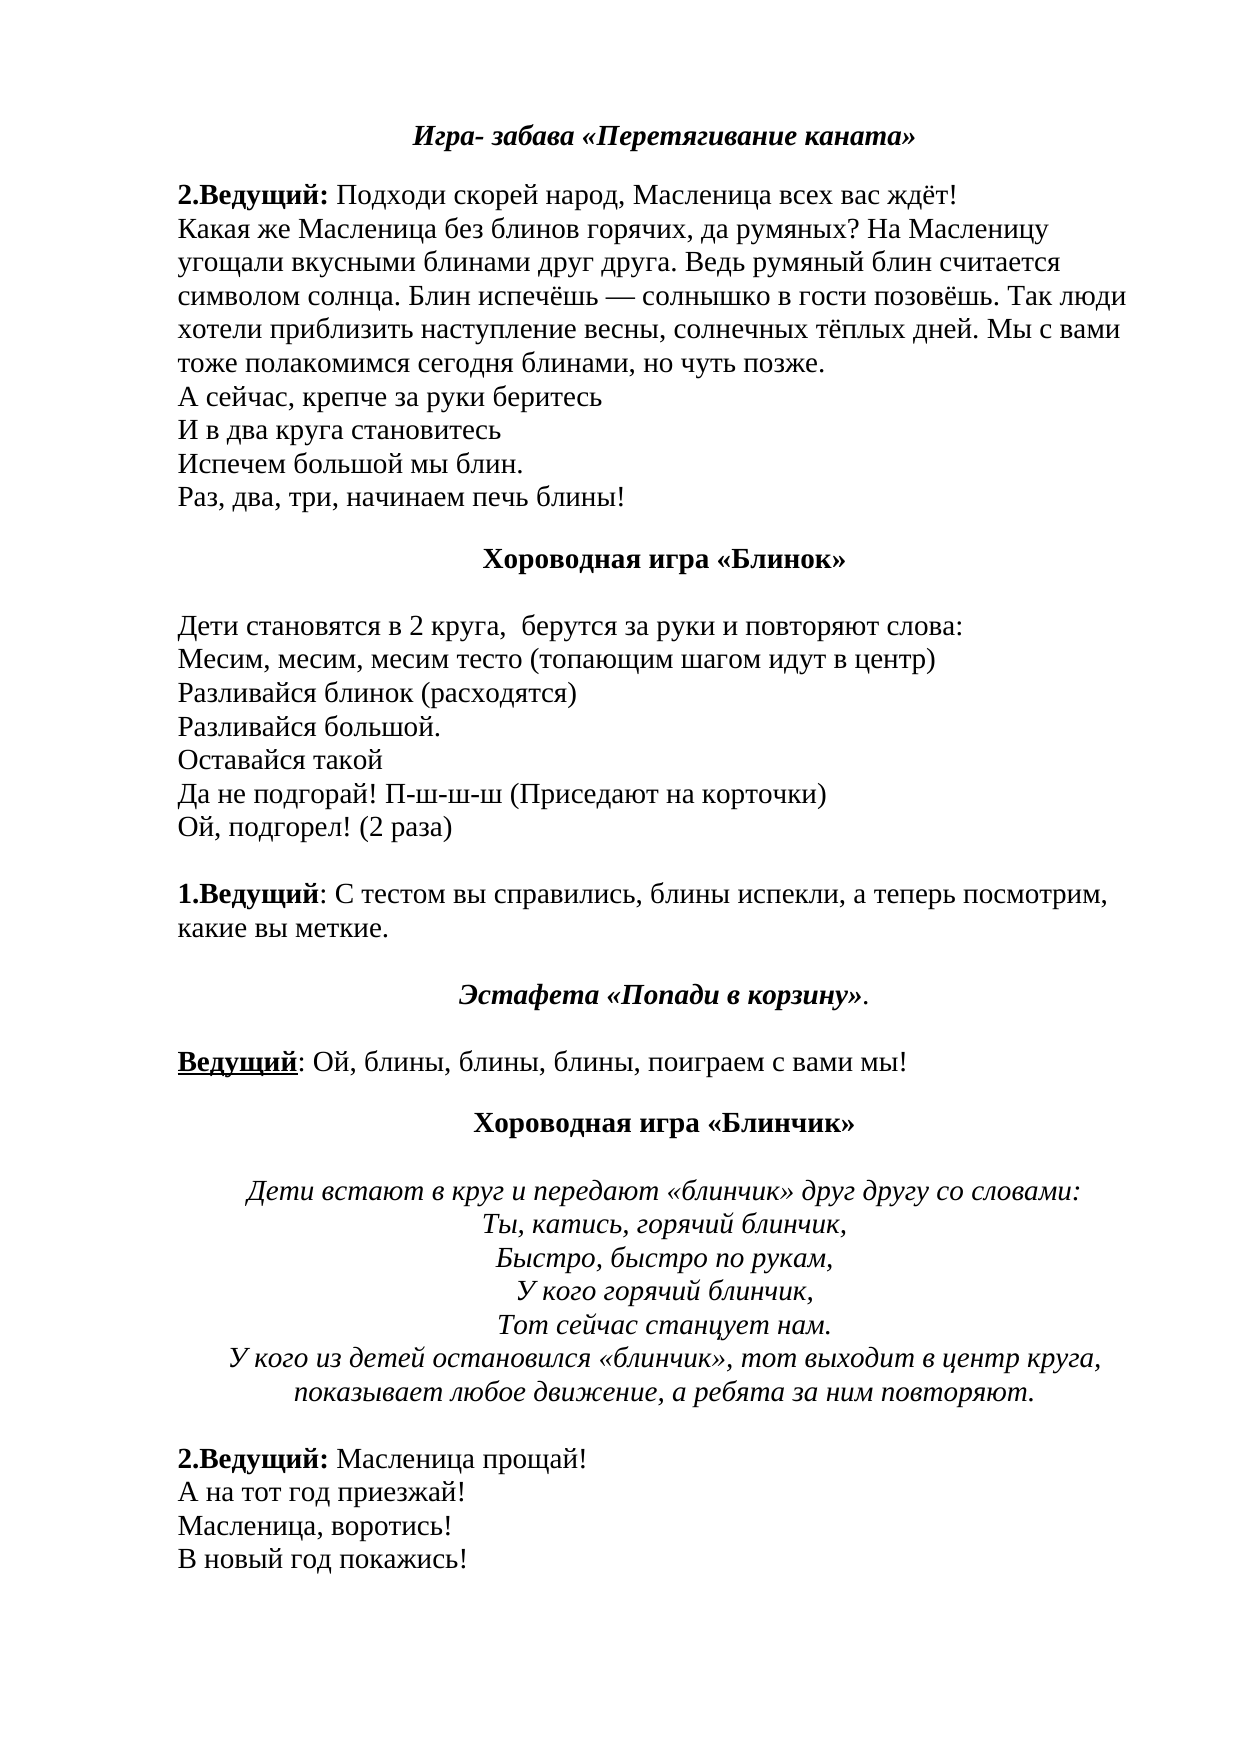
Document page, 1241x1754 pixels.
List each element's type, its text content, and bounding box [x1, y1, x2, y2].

text 1.Ведущий: С тестом вы справились, блины испекли, а теперь посмотрим, какие вы меткие. [177, 876, 1152, 943]
text Хороводная игра «Блинок» [177, 541, 1152, 574]
text Эстафета «Попади в корзину». [177, 977, 1152, 1011]
text Ведущий: Ой, блины, блины, блины, поиграем с вами мы! [177, 1044, 1152, 1106]
text Игра- забава «Перетягивание каната» [177, 118, 1152, 152]
text Дети встают в круг и передают «блинчик» друг другу со словами: Ты, катись, горячий блинчик, Быстро, быстро по рукам, У кого горячий блинчик, Тот сейчас станцует нам. У кого из детей остановился «блинчик», тот выходит в центр круга, показывает любое движение, а ребята за ним повторяют. [177, 1139, 1152, 1407]
text Хороводная игра «Блинчик» [177, 1106, 1152, 1139]
text 2.Ведущий: Подходи скорей народ, Масленица всех вас ждёт! Какая же Масленица без блинов горячих, да румяных? На Масленицу угощали вкусными блинами друг друга. Ведь румяный блин считается символом солнца. Блин испечёшь — солнышко в гости позовёшь. Так люди хотели приблизить наступление весны, солнечных тёплых дней. Мы с вами тоже полакомимся сегодня блинами, но чуть позже. А сейчас, крепче за руки беритесь И в два круга становитесь Испечем большой мы блин. Раз, два, три, начинаем печь блины! [177, 177, 1152, 541]
text Дети становятся в 2 круга, берутся за руки и повторяют слова: Месим, месим, месим тесто (топающим шагом идут в центр) Разливайся блинок (расходятся) Разливайся большой. Оставайся такой Да не подгорай! П-ш-ш-ш (Приседают на корточки) Ой, подгорел! (2 раза) [177, 574, 1152, 843]
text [177, 1441, 1152, 1575]
